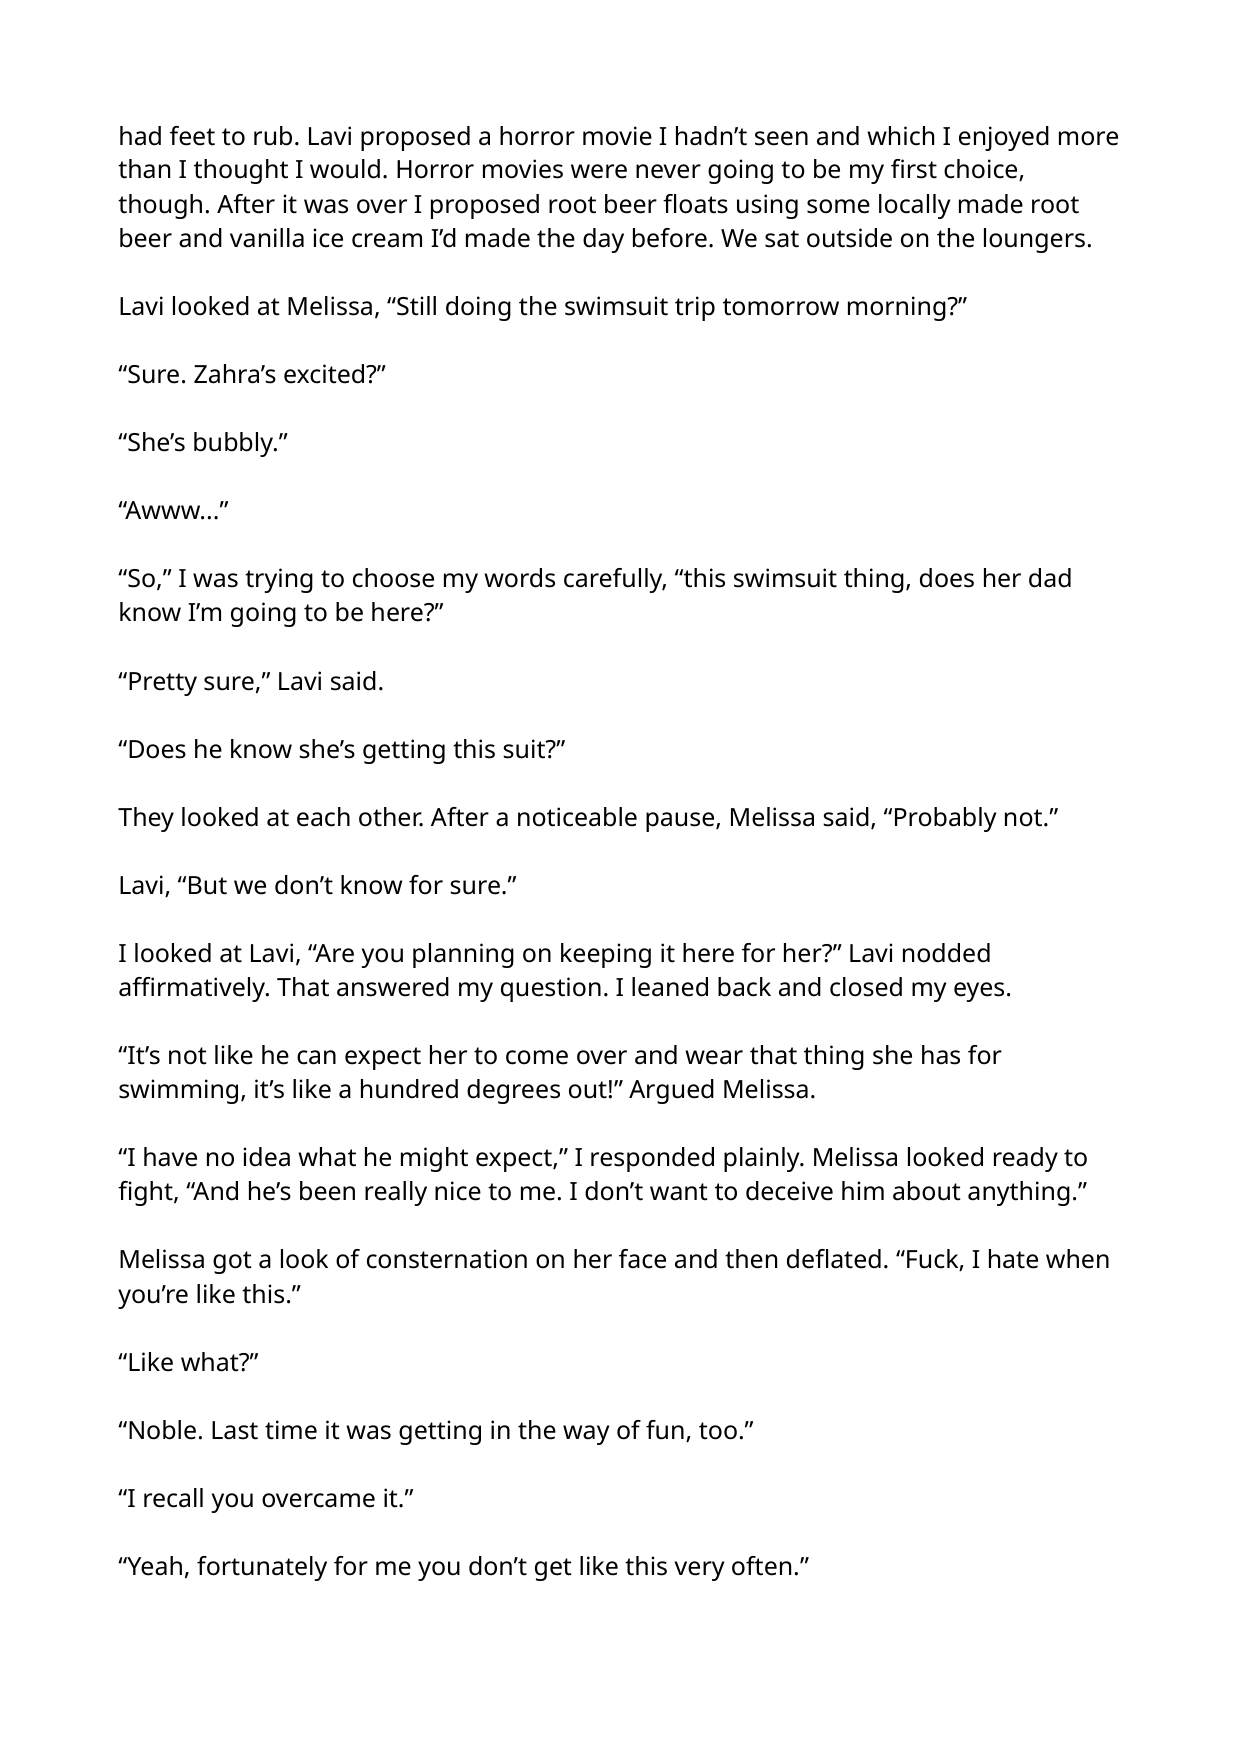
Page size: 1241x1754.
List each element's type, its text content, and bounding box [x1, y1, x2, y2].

text “Does he know she’s getting this suit?” [118, 731, 1122, 765]
text “Awww...” [118, 493, 1122, 527]
text “I have no idea what he might expect,” I responded plainly. Melissa looked ready to fight, “And he’s been really nice to me. I don’t want to deceive him about anything.” [118, 1140, 1122, 1208]
text I looked at Lavi, “Are you planning on keeping it here for her?” Lavi nodded affirmatively. That answered my question. I leaned back and closed my eyes. [118, 936, 1122, 1004]
text They looked at each other. After a noticeable pause, Melissa said, “Probably not.” [118, 799, 1122, 833]
text Lavi looked at Melissa, “Still doing the swimsuit trip tomorrow morning?” [118, 288, 1122, 322]
text “It’s not like he can expect her to come over and wear that thing she has for swimming, it’s like a hundred degrees out!” Argued Melissa. [118, 1038, 1122, 1106]
text Melissa got a look of consternation on her face and then deflated. “Fuck, I hate when you’re like this.” [118, 1242, 1122, 1310]
text “Noble. Last time it was getting in the way of fun, too.” [118, 1412, 1122, 1447]
text “Yeah, fortunately for me you don’t get like this very often.” [118, 1549, 1122, 1583]
text “She’s bubbly.” [118, 425, 1122, 459]
text “Like what?” [118, 1344, 1122, 1378]
text “Sure. Zahra’s excited?” [118, 357, 1122, 391]
text Lavi, “But we don’t know for sure.” [118, 867, 1122, 902]
text “So,” I was trying to choose my words carefully, “this swimsuit thing, does her dad know I’m going to be here?” [118, 561, 1122, 629]
text “Pretty sure,” Lavi said. [118, 663, 1122, 697]
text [118, 118, 1122, 254]
text “I recall you overcame it.” [118, 1481, 1122, 1515]
